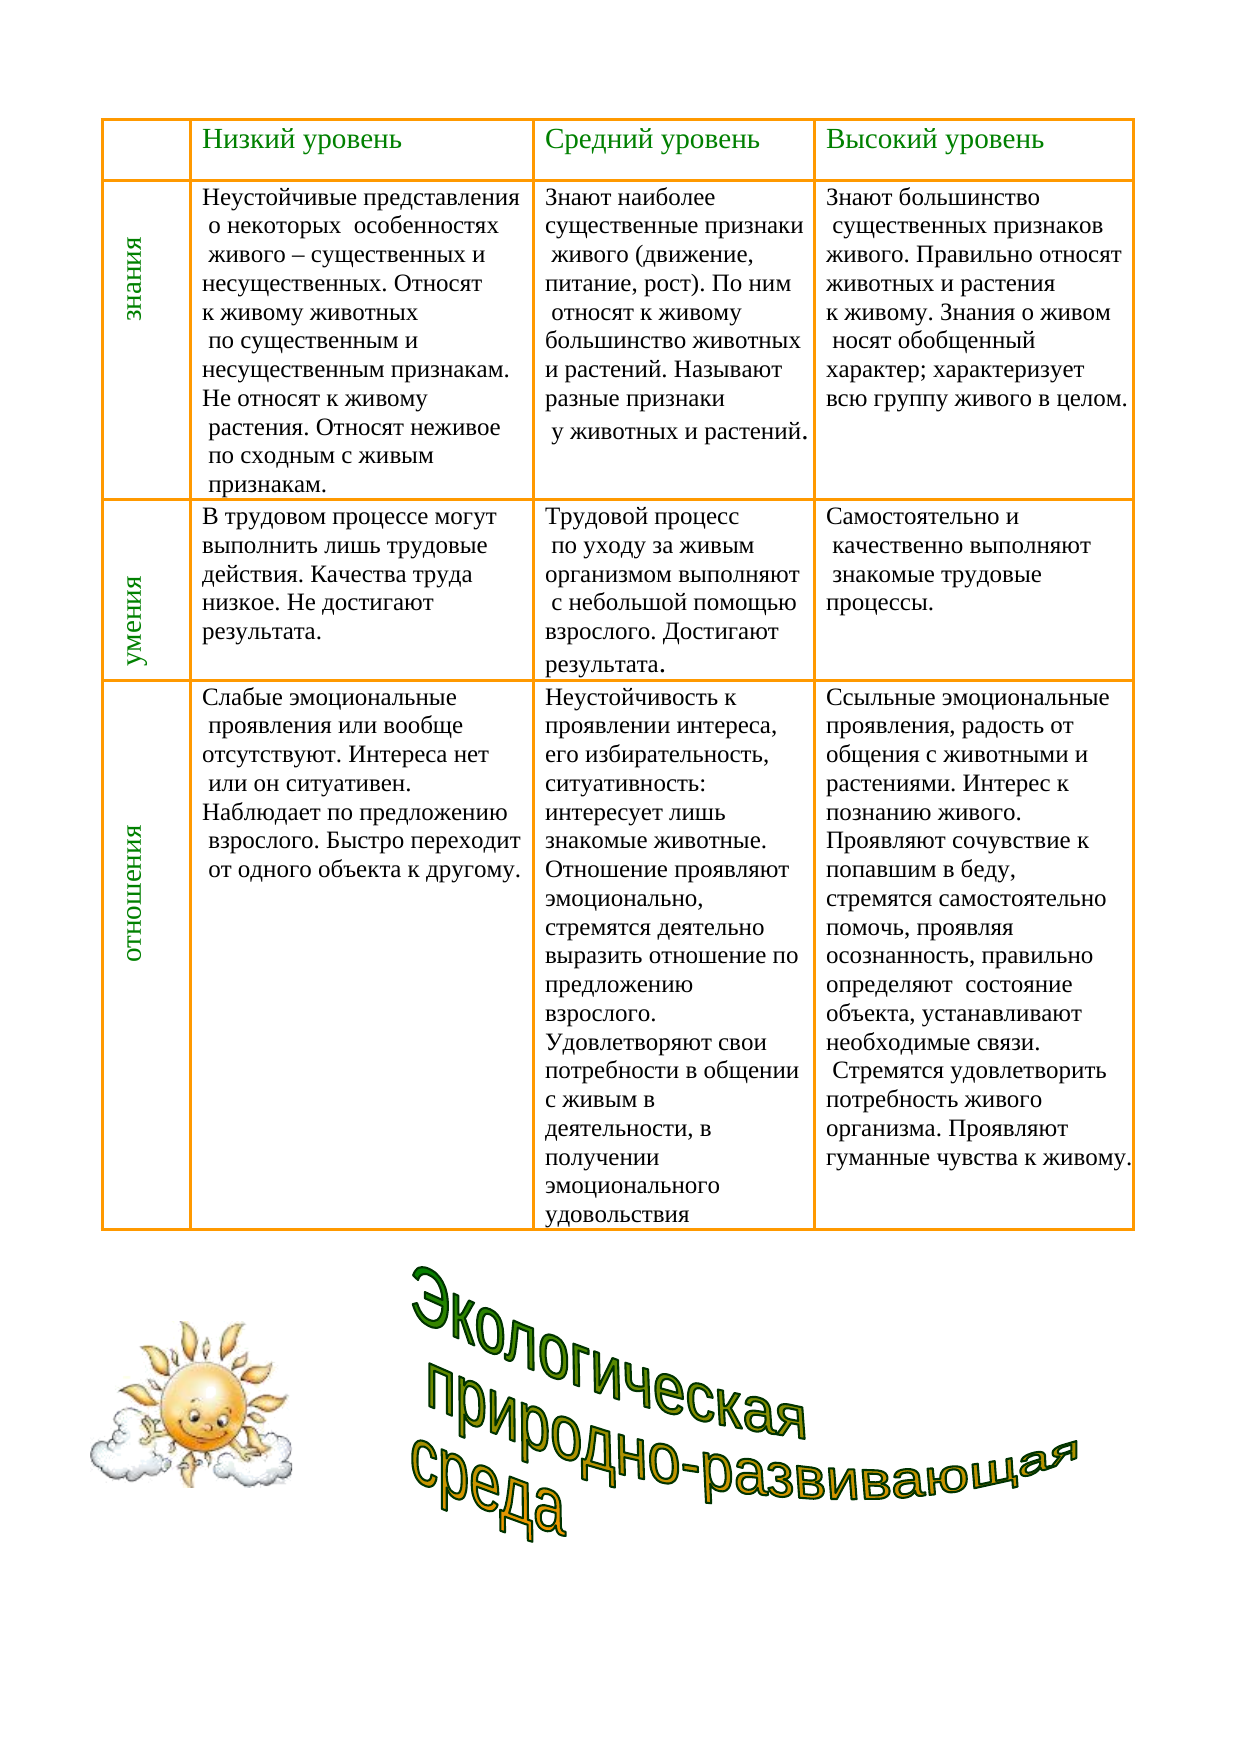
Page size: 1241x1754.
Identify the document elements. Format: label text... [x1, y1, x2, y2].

table_cell Знают наиболее существенные признаки живого (движение, питание, рост). По ним относят к живому большинство животных и растений. Называют разные признаки у животных и растений. [535, 182, 813, 498]
table_header Средний уровень [535, 121, 813, 179]
table_header [104, 121, 189, 179]
table_header Высокий уровень [816, 121, 1132, 179]
table_cell Неустойчивые представления о некоторых особенностях живого – существенных и несущественных. Относят к живому животных по существенным и несущественным признакам. Не относят к живому растения. Относят неживое по сходным с живым признакам. [192, 182, 532, 498]
table_header Низкий уровень [192, 121, 532, 179]
table_cell отношения [104, 682, 189, 1228]
table_cell Слабые эмоциональные проявления или вообще отсутствуют. Интереса нет или он ситуативен. Наблюдает по предложению взрослого. Быстро переходит от одного объекта к другому. [192, 682, 532, 1228]
table_cell Трудовой процесс по уходу за живым организмом выполняют с небольшой помощью взрослого. Достигают результата. [535, 501, 813, 678]
table_cell Самостоятельно и качественно выполняют знакомые трудовые процессы. [816, 501, 1132, 678]
table_cell Знают большинство существенных признаков живого. Правильно относят животных и растения к живому. Знания о живом носят обобщенный характер; характеризует всю группу живого в целом. [816, 182, 1132, 498]
table_cell В трудовом процессе могут выполнить лишь трудовые действия. Качества труда низкое. Не достигают результата. [192, 501, 532, 678]
table_cell знания [104, 182, 189, 498]
table_cell Неустойчивость к проявлении интереса, его избирательность, ситуативность: интересует лишь знакомые животные. Отношение проявляют эмоционально, стремятся деятельно выразить отношение по предложению взрослого. Удовлетворяют свои потребности в общении с живым в деятельности, в получении эмоционального удовольствия [535, 682, 813, 1228]
table_cell Ссыльные эмоциональные проявления, радость от общения с животными и растениями. Интерес к познанию живого. Проявляют сочувствие к попавшим в беду, стремятся самостоятельно помочь, проявляя осознанность, правильно определяют состояние объекта, устанавливают необходимые связи. Стремятся удовлетворить потребность живого организма. Проявляют гуманные чувства к живому. [816, 682, 1132, 1228]
table_cell умения [104, 501, 189, 678]
picture [90, 1321, 293, 1488]
